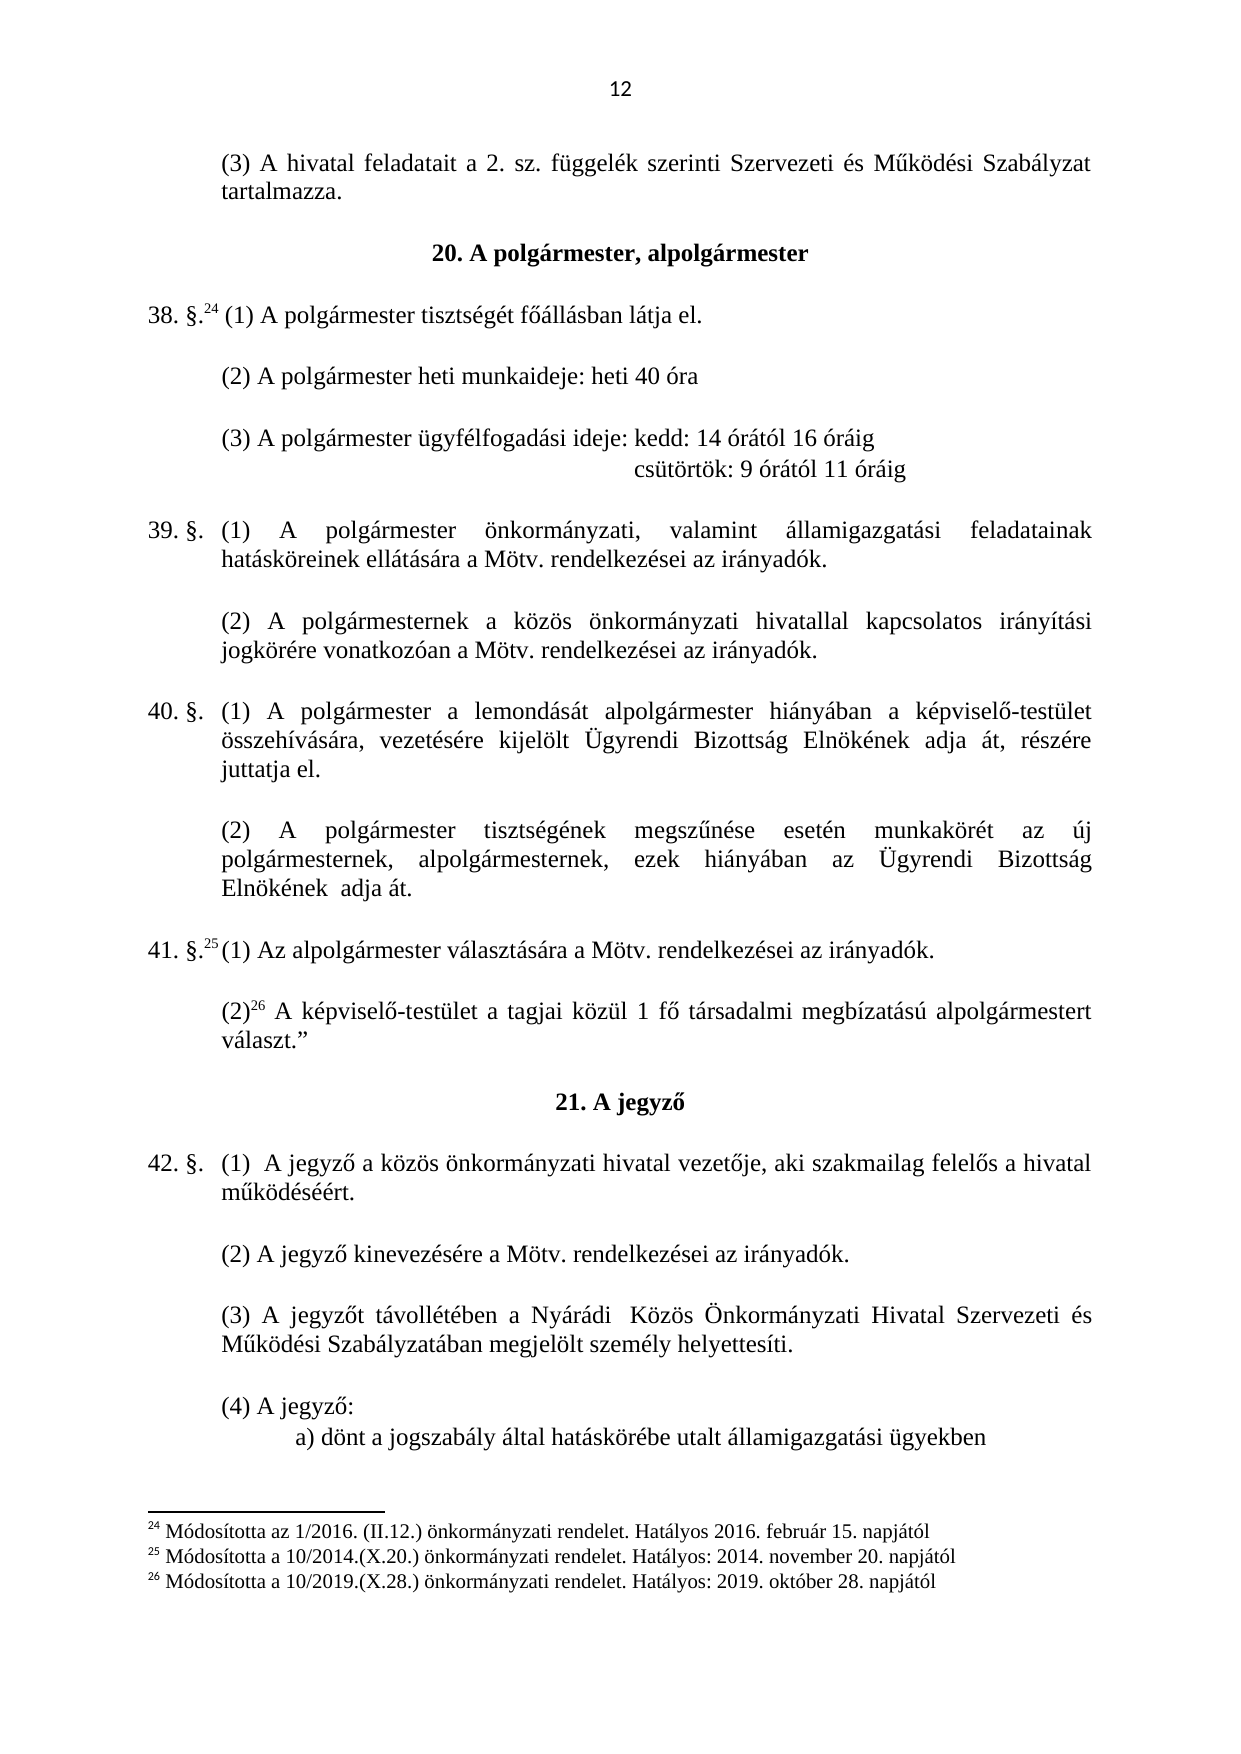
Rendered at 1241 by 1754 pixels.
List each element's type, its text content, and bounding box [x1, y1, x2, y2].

text (2) A jegyző kinevezésére a Mötv. rendelkezései az irányadók. [148, 1239, 1093, 1268]
text (2) A polgármesternek a közös önkormányzati hivatallal kapcsolatos irányítási jogkörére vonatkozóan a Mötv. rendelkezései az irányadók. [221, 606, 1093, 663]
text 38. §. (1) A polgármester tisztségét főállásban látja el. [148, 300, 1093, 328]
text (3) A jegyzőt távollétében a Nyárádi Közös Önkormányzati Hivatal Szervezeti és Működési Szabályzatában megjelölt személy helyettesíti. [221, 1301, 1093, 1358]
text 40. §. (1) A polgármester a lemondását alpolgármester hiányában a képviselő-testület összehívására, vezetésére kijelölt Ügyrendi Bizottság Elnökének adja át, részére juttatja el. [148, 696, 1093, 783]
text 42. §. (1) A jegyző a közös önkormányzati hivatal vezetője, aki szakmailag felelős a hivatal működéséért. [148, 1148, 1093, 1206]
text 39. §. (1) A polgármester önkormányzati, valamint államigazgatási feladatainak hatásköreinek ellátására a Mötv. rendelkezései az irányadók. [148, 516, 1093, 573]
text (3) A polgármester ügyfélfogadási ideje: kedd: 14 órától 16 óráig [221, 423, 1093, 452]
text csütörtök: 9 órától 11 óráig [516, 454, 1093, 483]
text (3) A hivatal feladatait a 2. sz. függelék szerinti Szervezeti és Működési Szabályzat tartalmazza. [221, 148, 1093, 205]
text (2) A képviselő-testület a tagjai közül 1 fő társadalmi megbízatású alpolgármestert választ.” [221, 996, 1093, 1054]
text 41. §. (1) Az alpolgármester választására a Mötv. rendelkezései az irányadók. [148, 935, 1093, 963]
text (2) A polgármester tisztségének megszűnése esetén munkakörét az új polgármesternek, alpolgármesternek, ezek hiányában az Ügyrendi Bizottság Elnökének adja át. [221, 816, 1093, 902]
text a) dönt a jogszabály által hatáskörébe utalt államigazgatási ügyekben [221, 1422, 1093, 1451]
text 20. A polgármester, alpolgármester [148, 238, 1093, 267]
text 21. A jegyző [148, 1087, 1093, 1116]
text (2) A polgármester heti munkaideje: heti 40 óra [148, 361, 1093, 390]
text (4) A jegyző: [148, 1391, 1093, 1420]
